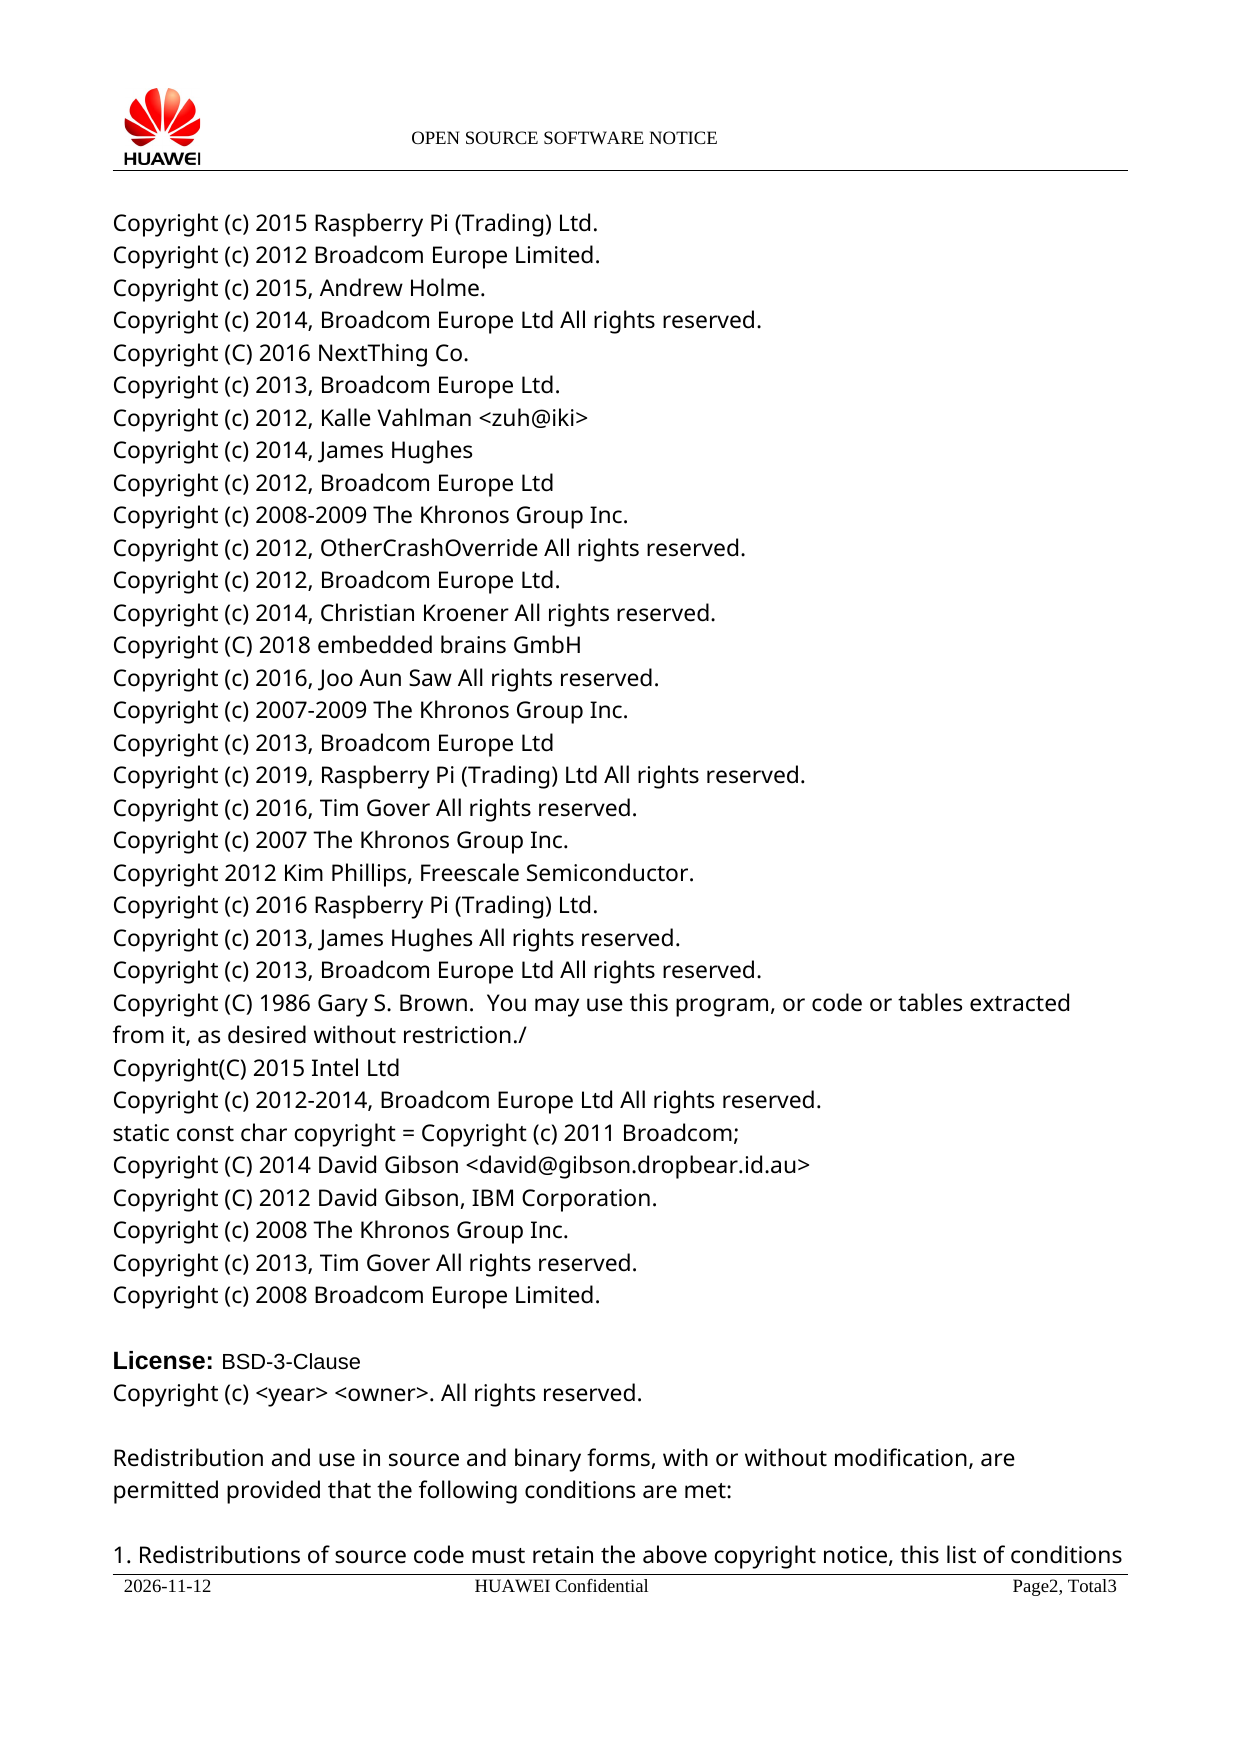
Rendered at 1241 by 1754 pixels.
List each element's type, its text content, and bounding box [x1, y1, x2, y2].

text Copyright (c) <year> <owner>. All rights reserved. [112, 1376, 1128, 1409]
text Redistribution and use in source and binary forms, with or without modification, are permitted provided that the following conditions are met: [112, 1441, 1128, 1506]
text 1. Redistributions of source code must retain the above copyright notice, this list of conditions and the following disclaimer. [112, 1539, 1128, 1571]
picture [124, 88, 201, 165]
text License: BSD-3-Clause [112, 1344, 1128, 1376]
